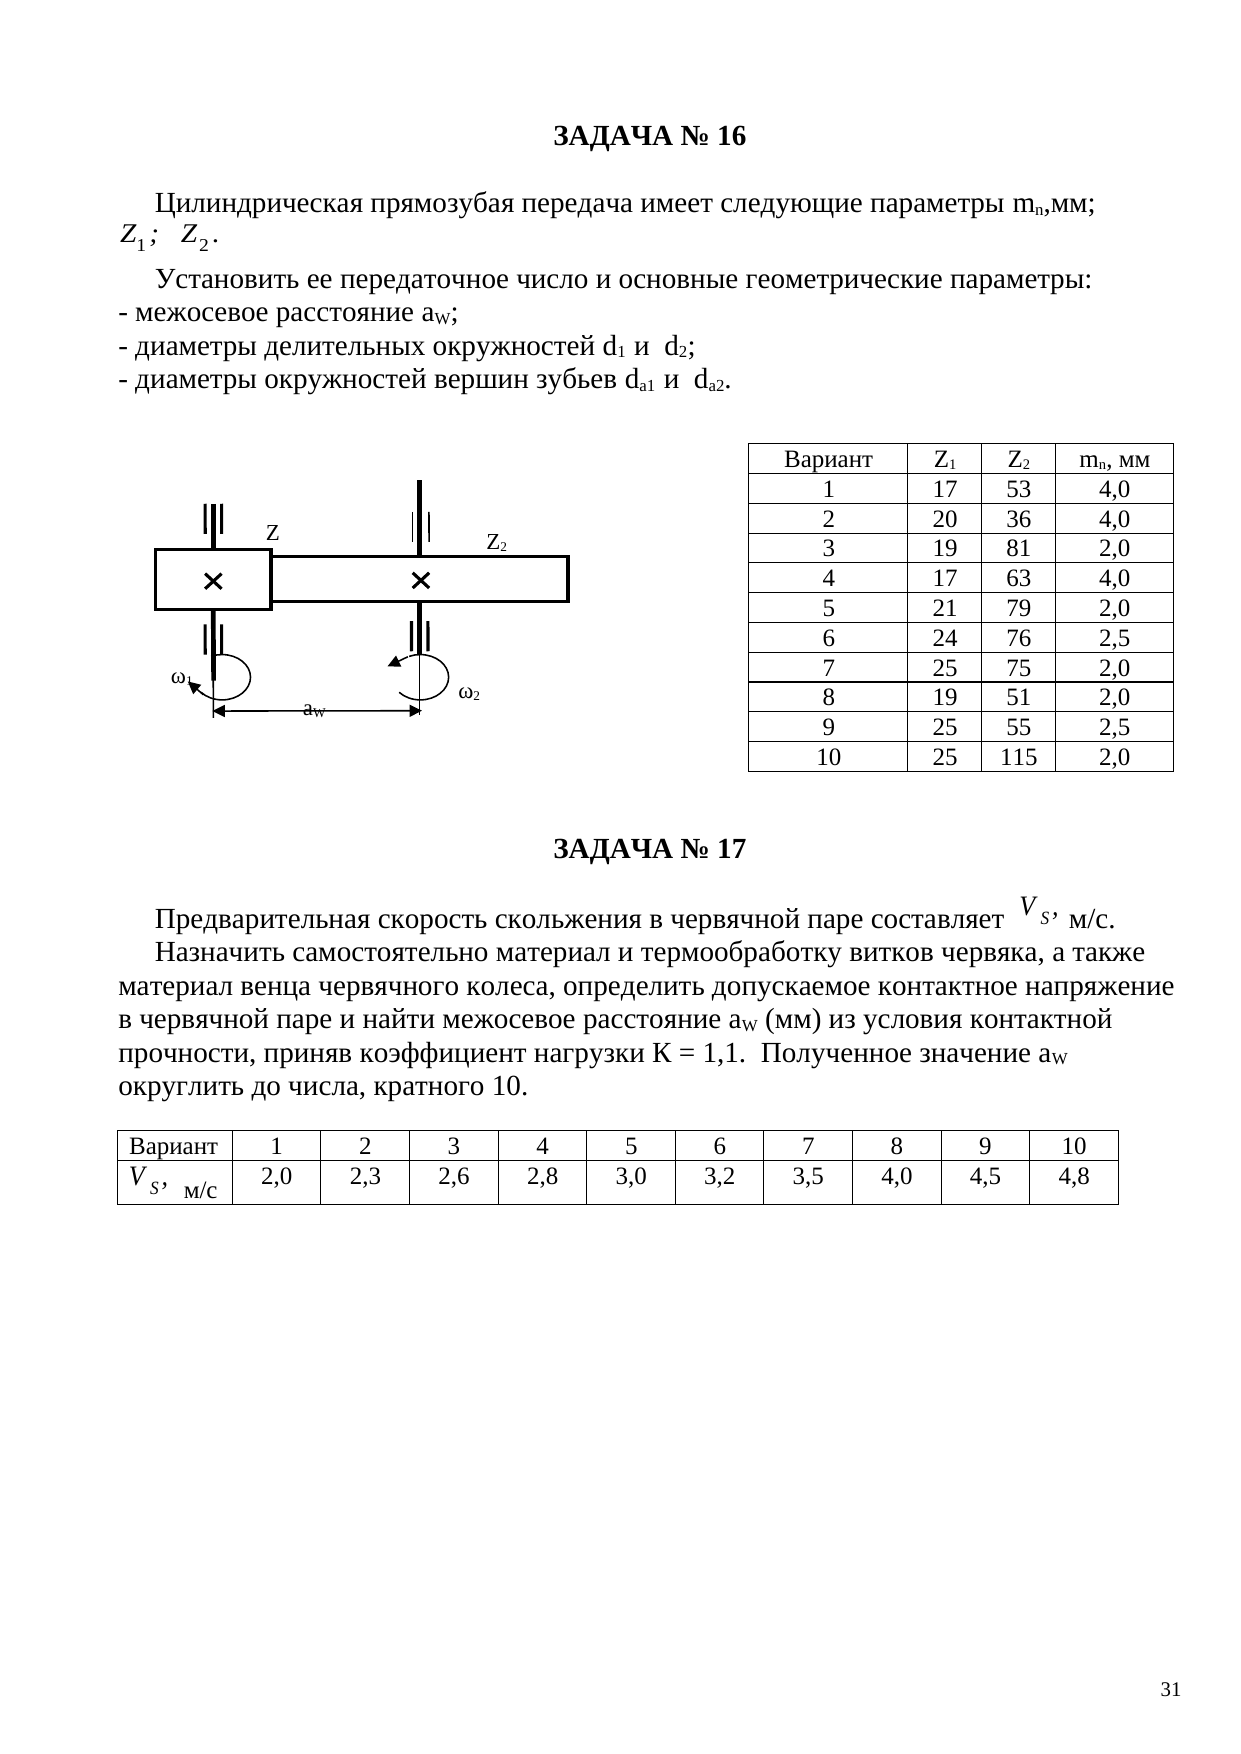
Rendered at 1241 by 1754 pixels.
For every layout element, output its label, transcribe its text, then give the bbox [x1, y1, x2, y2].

table_cell 25 [908, 742, 981, 771]
table_cell 53 [982, 474, 1055, 503]
table_cell 2,5 [1056, 712, 1173, 741]
table_cell 2,0 [1056, 653, 1173, 681]
table_cell 3,5 [764, 1161, 852, 1204]
table_cell 55 [982, 712, 1055, 741]
table_header Вариант [118, 1131, 232, 1160]
table_cell 19 [908, 683, 981, 711]
table_header mn, мм [1056, 444, 1173, 473]
text Предварительная скорость скольжения в червячной паре составляет м/с. [118, 891, 1181, 934]
table_cell 25 [908, 712, 981, 741]
table_cell 4 [749, 563, 907, 592]
table_cell 4,0 [1056, 474, 1173, 503]
table_cell 81 [982, 534, 1055, 562]
table_cell 36 [982, 504, 1055, 532]
table_header 10 [1030, 1131, 1118, 1160]
text ЗАДАЧА № 17 [118, 831, 1181, 865]
table_cell 3,2 [676, 1161, 763, 1204]
text Назначить самостоятельно материал и термообработку витков червяка, а также материал венца червячного колеса, определить допускаемое контактное напряжение в червячной паре и найти межосевое расстояние аW (мм) из условия контактной прочности, приняв коэффициент нагрузки К = 1,1. Полученное значение аW округлить до числа, кратного 10. [118, 934, 1181, 1102]
table_cell 3 [749, 534, 907, 562]
table_header Z2 [982, 444, 1055, 473]
table_cell 2,5 [1056, 623, 1173, 652]
table_cell 2,0 [233, 1161, 320, 1204]
table_cell 76 [982, 623, 1055, 652]
table_header 5 [587, 1131, 675, 1160]
text Установить ее передаточное число и основные геометрические параметры: [118, 261, 1181, 294]
table_cell 2,6 [410, 1161, 498, 1204]
table_cell 2 [749, 504, 907, 532]
table_cell 115 [982, 742, 1055, 771]
table_header 8 [853, 1131, 941, 1160]
table_cell 3,0 [587, 1161, 675, 1204]
table_cell 4,0 [1056, 504, 1173, 532]
table_cell 17 [908, 563, 981, 592]
text - диаметры окружностей вершин зубьев dа1 и dа2. [118, 362, 1181, 395]
table_cell 4,8 [1030, 1161, 1118, 1204]
text - межосевое расстояние аW; [118, 294, 1181, 328]
table_cell 8 [749, 683, 907, 711]
table_cell м/с [118, 1161, 232, 1204]
table_header 9 [942, 1131, 1029, 1160]
table_header 2 [321, 1131, 409, 1160]
table_cell 1 [749, 474, 907, 503]
table_cell 7 [749, 653, 907, 681]
table_header 6 [676, 1131, 763, 1160]
table_cell 79 [982, 593, 1055, 622]
table_cell 9 [749, 712, 907, 741]
table_cell 17 [908, 474, 981, 503]
table_cell 20 [908, 504, 981, 532]
table_cell 4,0 [853, 1161, 941, 1204]
table_cell 2,3 [321, 1161, 409, 1204]
table_cell 5 [749, 593, 907, 622]
table_header Z1 [908, 444, 981, 473]
table_cell 2,0 [1056, 683, 1173, 711]
table_header 4 [499, 1131, 586, 1160]
table_cell 75 [982, 653, 1055, 681]
table_header 3 [410, 1131, 498, 1160]
table_cell 21 [908, 593, 981, 622]
table_cell 10 [749, 742, 907, 771]
table_cell 4,0 [1056, 563, 1173, 592]
table_cell 19 [908, 534, 981, 562]
table_cell 2,0 [1056, 534, 1173, 562]
table_cell 24 [908, 623, 981, 652]
text Цилиндрическая прямозубая передача имеет следующие параметры mn,мм; [118, 185, 1181, 261]
table_cell 63 [982, 563, 1055, 592]
table_cell 4,5 [942, 1161, 1029, 1204]
table_cell 51 [982, 683, 1055, 711]
table_header 7 [764, 1131, 852, 1160]
text ЗАДАЧА № 16 [118, 118, 1181, 152]
table_cell 2,0 [1056, 742, 1173, 771]
table_header Вариант [749, 444, 907, 473]
table_cell 6 [749, 623, 907, 652]
text - диаметры делительных окружностей d1 и d2; [118, 328, 1181, 362]
table_header 1 [233, 1131, 320, 1160]
table_cell 2,8 [499, 1161, 586, 1204]
table_cell 2,0 [1056, 593, 1173, 622]
table_cell 25 [908, 653, 981, 681]
